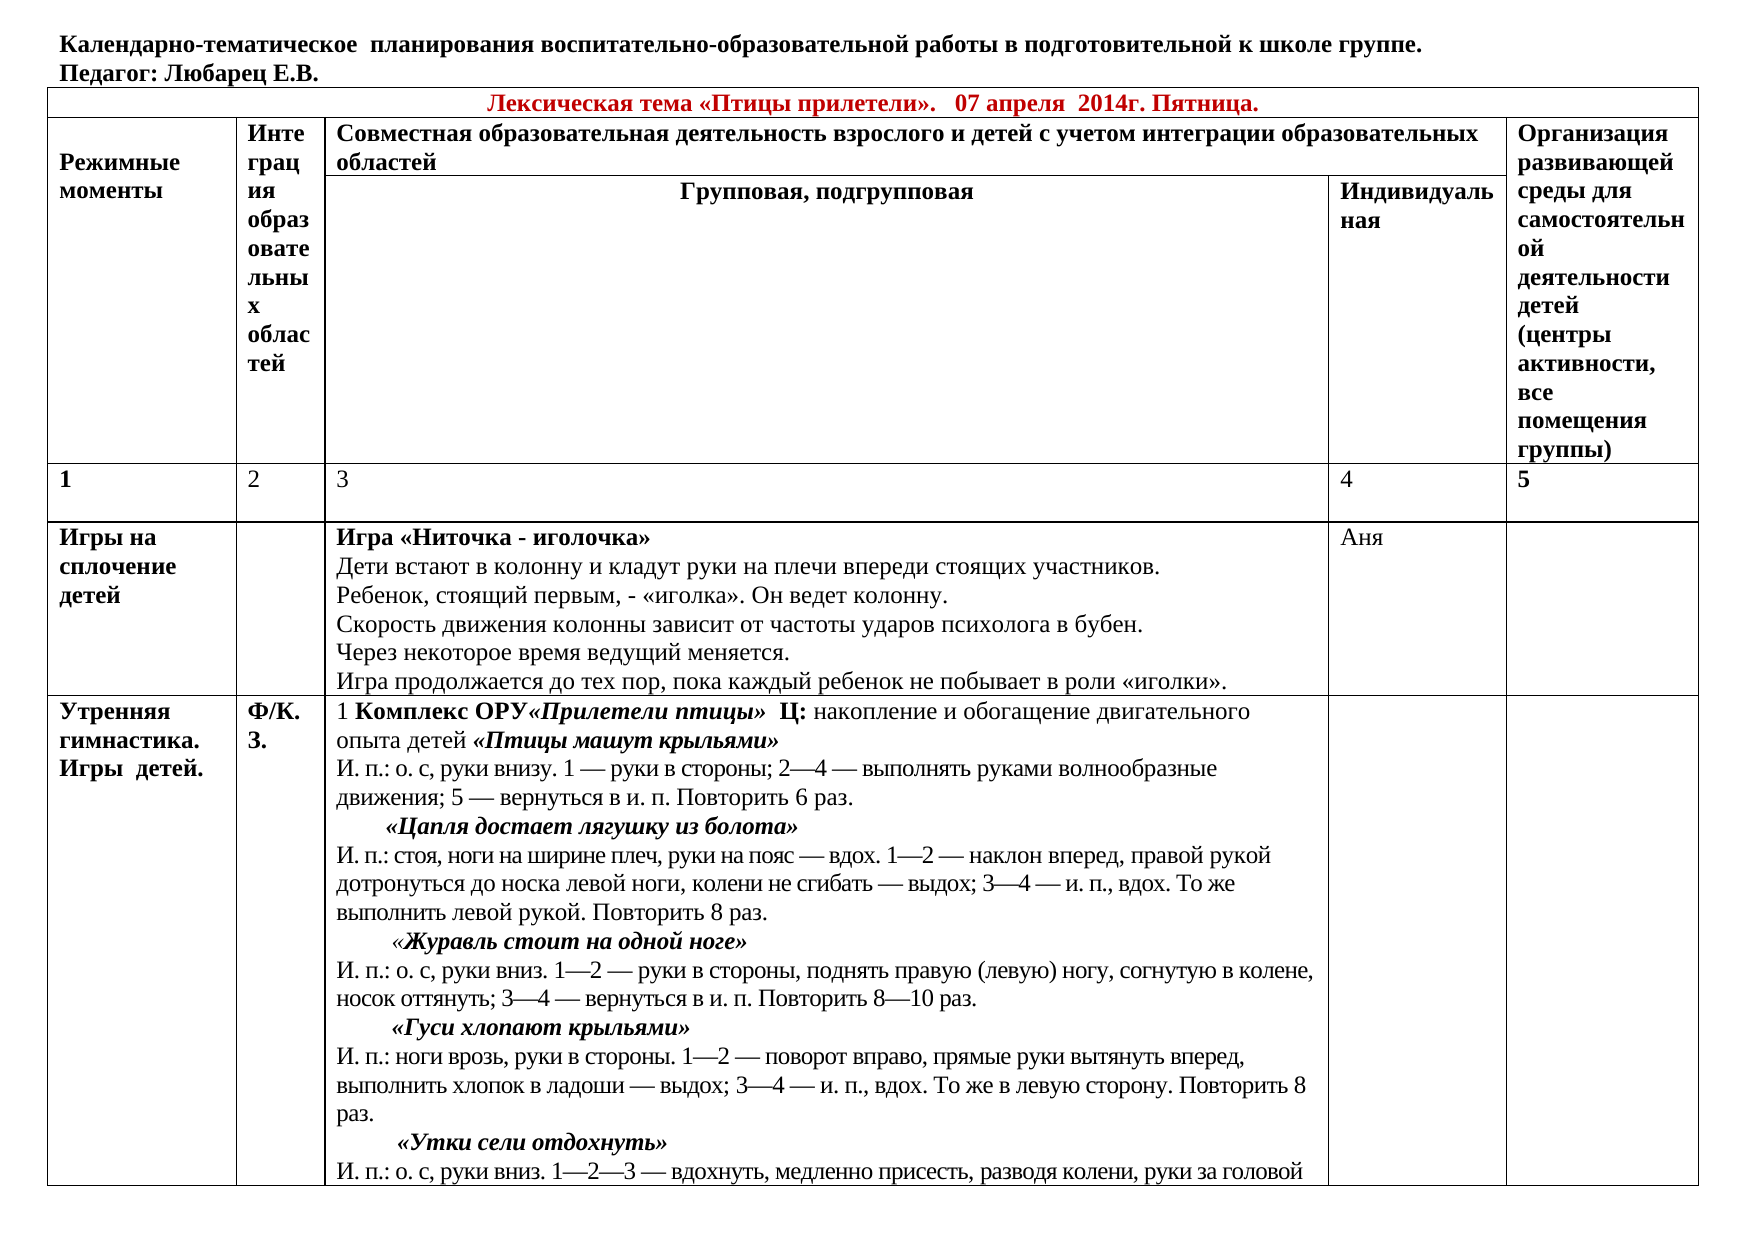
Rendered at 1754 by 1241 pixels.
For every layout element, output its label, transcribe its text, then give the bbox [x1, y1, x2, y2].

table_cell 2 [237, 464, 324, 521]
table_cell [237, 523, 324, 695]
table_cell Режимные моменты [48, 118, 236, 463]
text Календарно-тематическое планирования воспитательно-образовательной работы в подготовительной к школе группе. [59, 29, 1695, 58]
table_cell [48, 696, 236, 1185]
table_header Лексическая тема «Птицы прилетели». 07 апреля 2014г. Пятница. [48, 88, 1698, 117]
table_cell Совместная образовательная деятельность взрослого и детей с учетом интеграции образовательных областей [326, 118, 1506, 175]
text Педагог: Любарец Е.В. [59, 58, 1695, 87]
table_cell [1329, 696, 1506, 1185]
table_cell Интеграция образовательных областей [237, 118, 324, 463]
table_cell Ф/К. З. [237, 696, 324, 1185]
table_cell [1507, 696, 1698, 1185]
table_cell 5 [1507, 464, 1698, 521]
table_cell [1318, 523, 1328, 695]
table_cell 3 [326, 464, 1328, 521]
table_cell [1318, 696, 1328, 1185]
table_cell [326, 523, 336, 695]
table_cell Организация развивающей среды для самостоятельной деятельности детей (центры активности, все помещения группы) [1507, 118, 1698, 463]
table_cell Игры на сплочение детей [48, 523, 236, 695]
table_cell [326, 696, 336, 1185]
table_cell 4 [1329, 464, 1506, 521]
table_cell Групповая, подгрупповая [326, 176, 1328, 463]
table_cell Аня [1329, 523, 1506, 695]
table_cell 1 [48, 464, 236, 521]
table_cell [1507, 523, 1698, 695]
table_cell Индивидуальная [1329, 176, 1506, 463]
